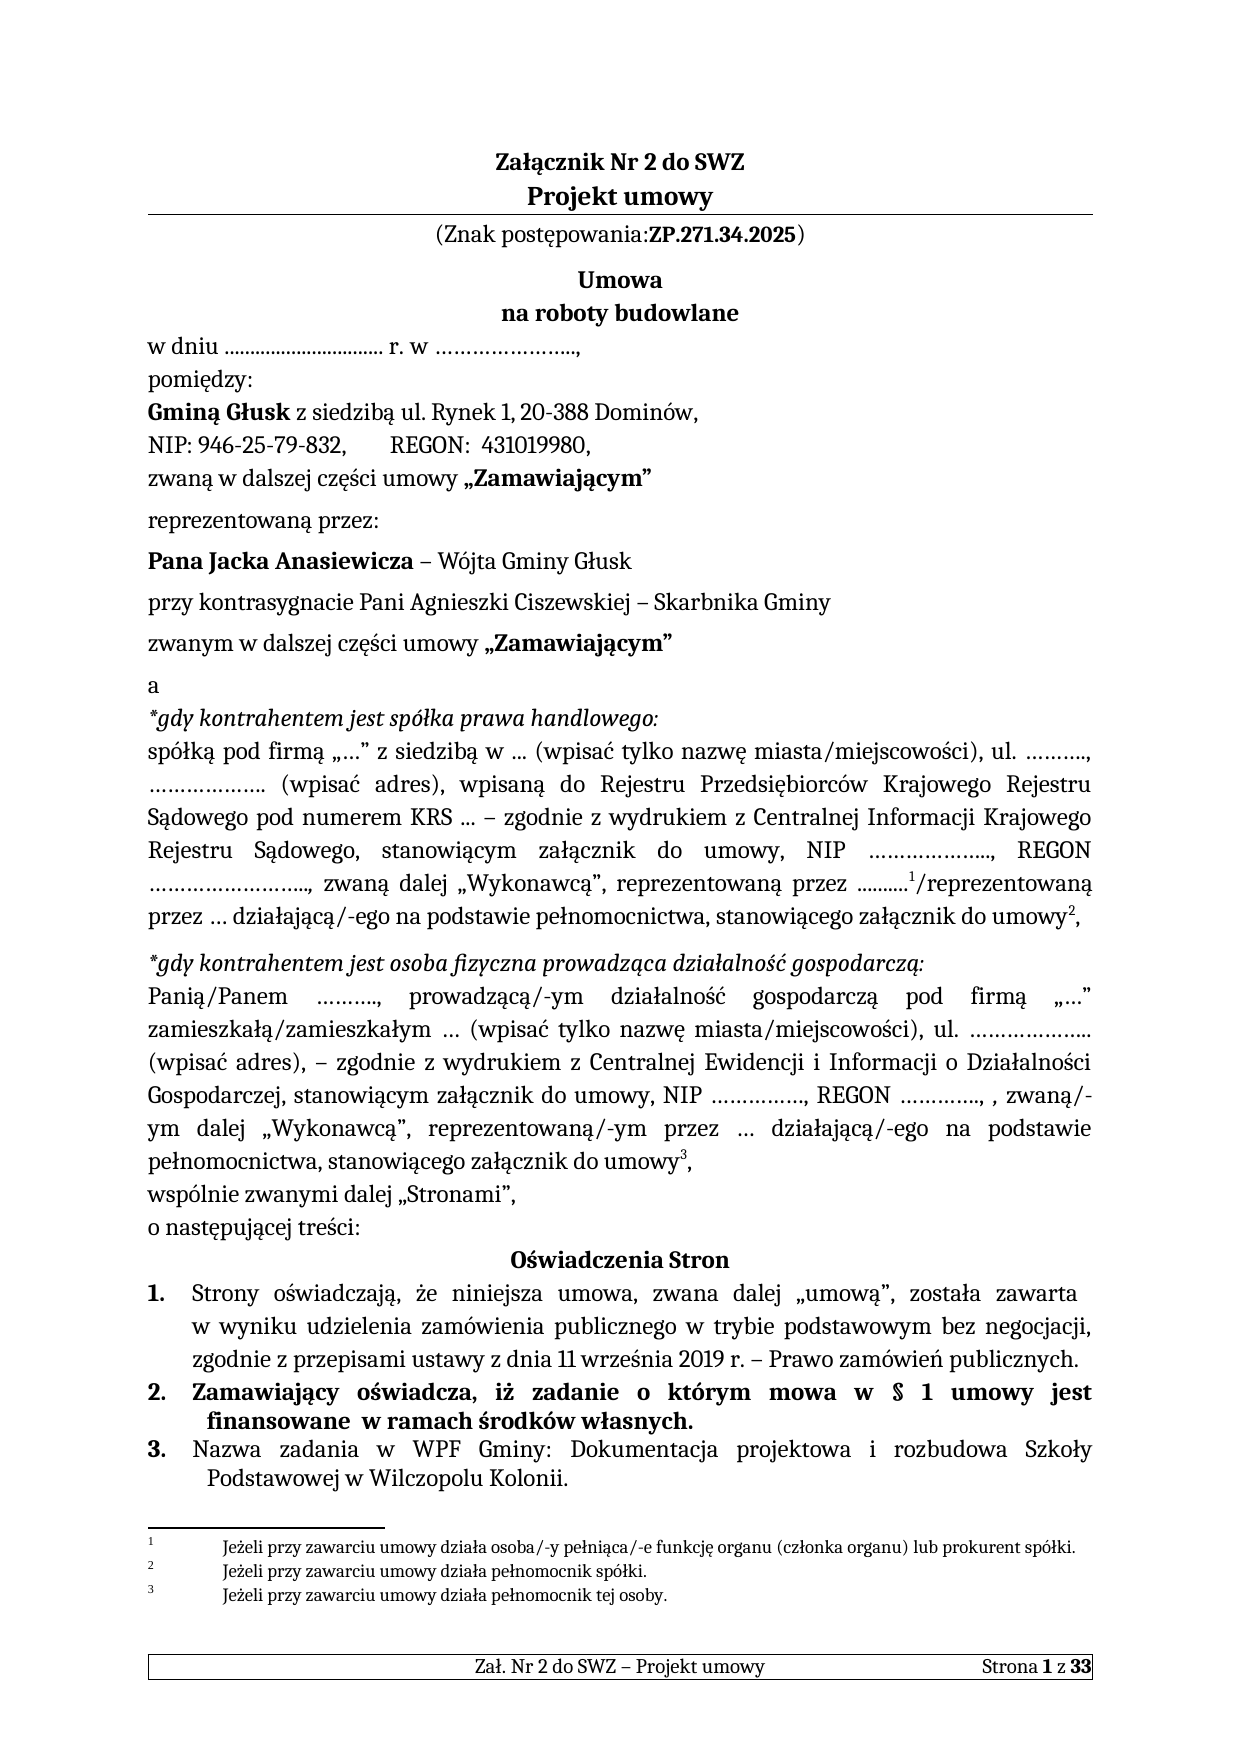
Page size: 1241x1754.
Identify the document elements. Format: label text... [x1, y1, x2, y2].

text Załącznik Nr 2 do SWZ [148, 148, 1093, 176]
text zwanym w dalszej części umowy „Zamawiającym” [148, 629, 1093, 658]
text zwaną w dalszej części umowy „Zamawiającym” [148, 464, 1093, 493]
text (Znak postępowania:ZP.271.34.2025) [148, 219, 1093, 248]
text NIP: 946-25-79-832, REGON: 431019980, [148, 431, 1093, 460]
text przy kontrasygnacie Pani Agnieszki Ciszewskiej – Skarbnika Gminy [148, 588, 1093, 617]
text a [148, 671, 1093, 699]
text Gminą Głusk z siedzibą ul. Rynek 1, 20-388 Dominów, [148, 398, 1093, 427]
text w dniu ............................... r. w ………………….., [148, 332, 1093, 361]
text Pana Jacka Anasiewicza – Wójta Gminy Głusk [148, 547, 1093, 576]
text *gdy kontrahentem jest osoba fizyczna prowadząca działalność gospodarczą: [148, 948, 1093, 977]
text *gdy kontrahentem jest spółka prawa handlowego: [148, 704, 1093, 732]
list Strony oświadczają, że niniejsza umowa, zwana dalej „umową”, została zawarta w wyniku udzielenia zamówienia publicznego w trybie podstawowym bez negocjacji, zgodnie z przepisami ustawy z dnia 11 września 2019 r. – Prawo zamówień publicznych. [148, 1279, 1093, 1373]
text Oświadczenia Stron [148, 1246, 1093, 1274]
text wspólnie zwanymi dalej „Stronami”, [148, 1180, 1093, 1208]
text spółką pod firmą „…” z siedzibą w ... (wpisać tylko nazwę miasta/miejscowości), ul. ………., ………………. (wpisać adres), wpisaną do Rejestru Przedsiębiorców Krajowego Rejestru Sądowego pod numerem KRS ... – zgodnie z wydrukiem z Centralnej Informacji Krajowego Rejestru Sądowego, stanowiącym załącznik do umowy, NIP ……………….., REGON …………………….., zwaną dalej „Wykonawcą”, reprezentowaną przez ........../reprezentowaną przez … działającą/-ego na podstawie pełnomocnictwa, stanowiącego załącznik do umowy, [148, 737, 1093, 931]
text reprezentowaną przez: [148, 506, 1093, 534]
text o następującej treści: [148, 1213, 1093, 1241]
text na roboty budowlane [148, 299, 1093, 328]
text Umowa [148, 266, 1093, 295]
text Panią/Panem ………., prowadzącą/-ym działalność gospodarczą pod firmą „…” zamieszkałą/zamieszkałym … (wpisać tylko nazwę miasta/miejscowości), ul. ……………….. (wpisać adres), – zgodnie z wydrukiem z Centralnej Ewidencji i Informacji o Działalności Gospodarczej, stanowiącym załącznik do umowy, NIP ……………, REGON …………., , zwaną/-ym dalej „Wykonawcą”, reprezentowaną/-ym przez … działającą/-ego na podstawie pełnomocnictwa, stanowiącego załącznik do umowy, [148, 982, 1093, 1175]
list Nazwa zadania w WPF Gminy: Dokumentacja projektowa i rozbudowa Szkoły Podstawowej w Wilczopolu Kolonii. [148, 1435, 1093, 1493]
text pomiędzy: [148, 365, 1093, 394]
list Zamawiający oświadcza, iż zadanie o którym mowa w § 1 umowy jest finansowane w ramach środków własnych. [148, 1378, 1093, 1435]
text Projekt umowy [148, 181, 1093, 214]
